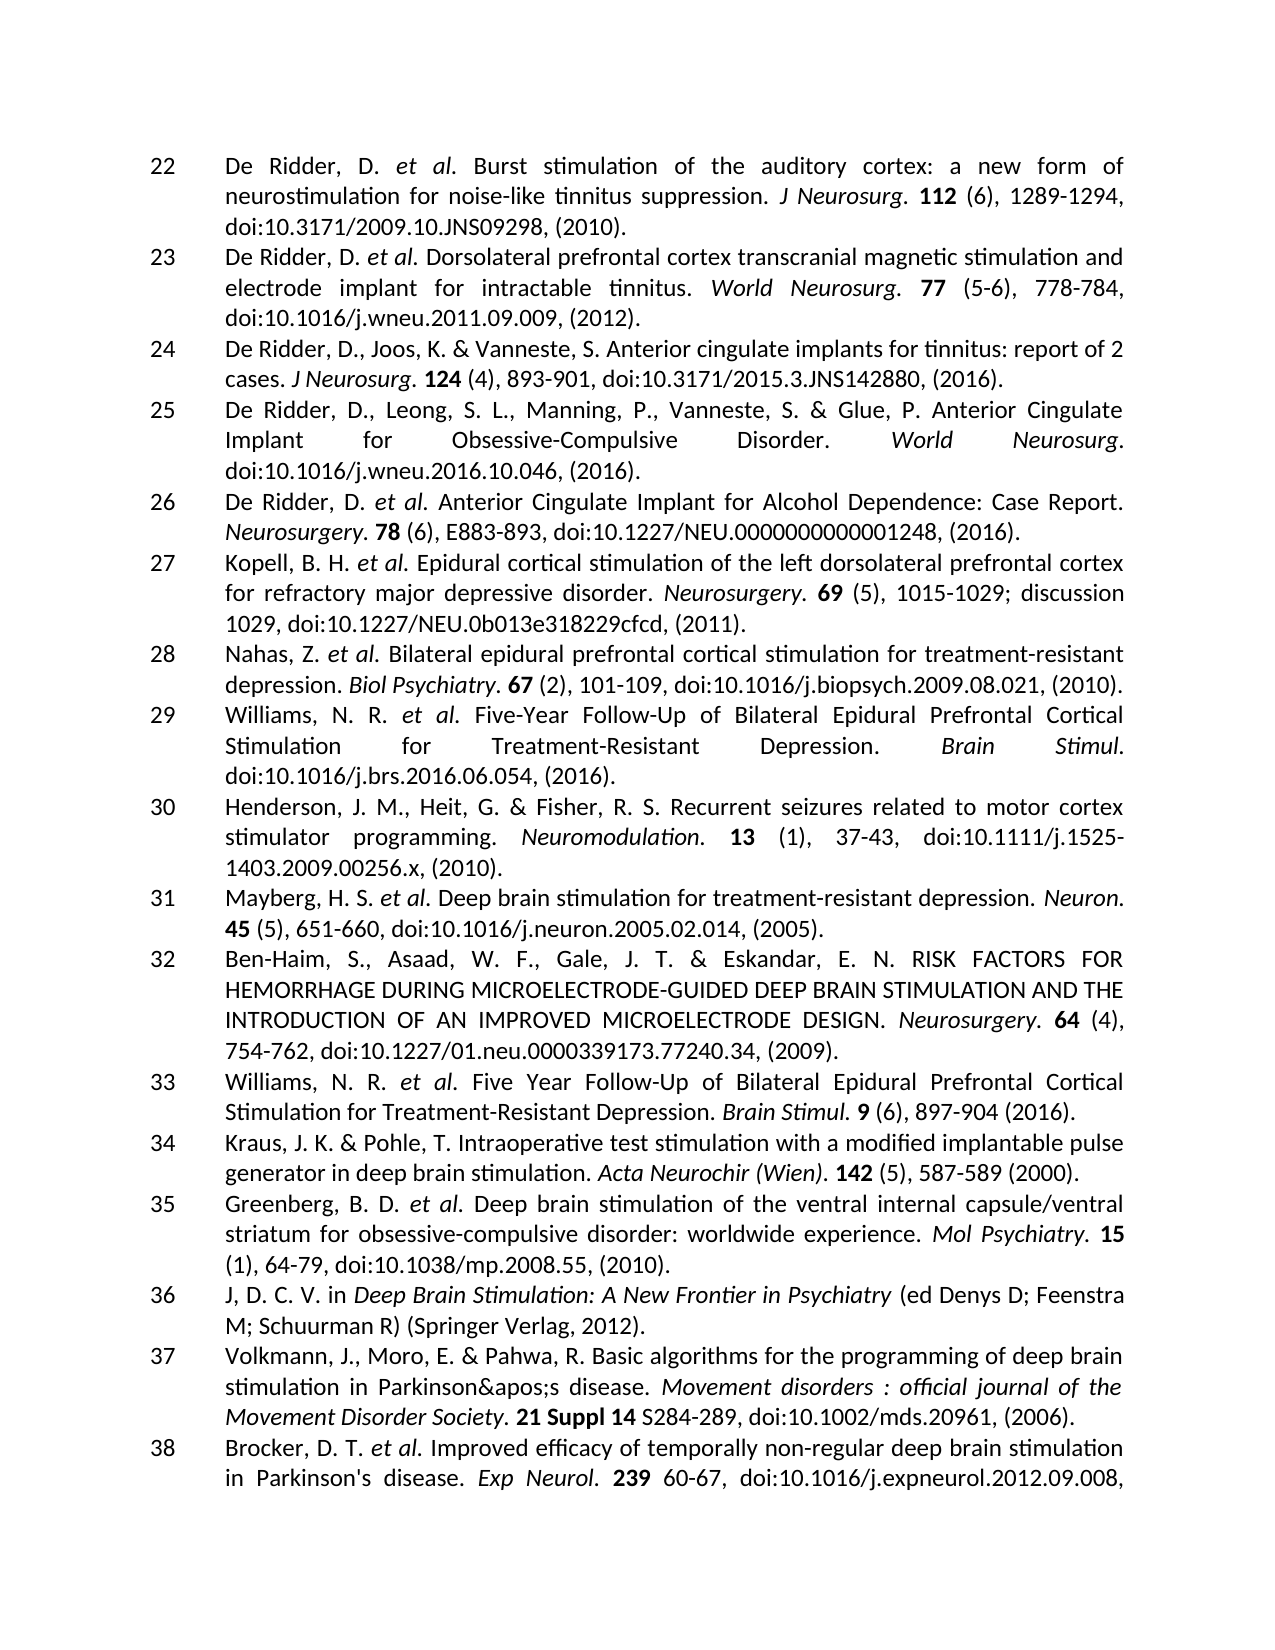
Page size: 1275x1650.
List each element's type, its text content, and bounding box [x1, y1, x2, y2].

text 35 Greenberg, B. D. et al. Deep brain stimulation of the ventral internal capsule/ventral striatum for obsessive-compulsive disorder: worldwide experience. Mol Psychiatry. 15 (1), 64-79, doi:10.1038/mp.2008.55, (2010). [150, 1188, 1125, 1279]
text 33 Williams, N. R. et al. Five Year Follow-Up of Bilateral Epidural Prefrontal Cortical Stimulation for Treatment-Resistant Depression. Brain Stimul. 9 (6), 897-904 (2016). [150, 1066, 1125, 1127]
text 37 Volkmann, J., Moro, E. & Pahwa, R. Basic algorithms for the programming of deep brain stimulation in Parkinson&apos;s disease. Movement disorders : official journal of the Movement Disorder Society. 21 Suppl 14 S284-289, doi:10.1002/mds.20961, (2006). [150, 1340, 1125, 1432]
text 29 Williams, N. R. et al. Five-Year Follow-Up of Bilateral Epidural Prefrontal Cortical Stimulation for Treatment-Resistant Depression. Brain Stimul. doi:10.1016/j.brs.2016.06.054, (2016). [150, 699, 1125, 791]
text 24 De Ridder, D., Joos, K. & Vanneste, S. Anterior cingulate implants for tinnitus: report of 2 cases. J Neurosurg. 124 (4), 893-901, doi:10.3171/2015.3.JNS142880, (2016). [150, 333, 1125, 394]
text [150, 1432, 1125, 1493]
text 22 De Ridder, D. et al. Burst stimulation of the auditory cortex: a new form of neurostimulation for noise-like tinnitus suppression. J Neurosurg. 112 (6), 1289-1294, doi:10.3171/2009.10.JNS09298, (2010). [150, 150, 1125, 242]
text 23 De Ridder, D. et al. Dorsolateral prefrontal cortex transcranial magnetic stimulation and electrode implant for intractable tinnitus. World Neurosurg. 77 (5-6), 778-784, doi:10.1016/j.wneu.2011.09.009, (2012). [150, 242, 1125, 333]
text 30 Henderson, J. M., Heit, G. & Fisher, R. S. Recurrent seizures related to motor cortex stimulator programming. Neuromodulation. 13 (1), 37-43, doi:10.1111/j.1525-1403.2009.00256.x, (2010). [150, 791, 1125, 882]
text 31 Mayberg, H. S. et al. Deep brain stimulation for treatment-resistant depression. Neuron. 45 (5), 651-660, doi:10.1016/j.neuron.2005.02.014, (2005). [150, 882, 1125, 943]
text 36 J, D. C. V. in Deep Brain Stimulation: A New Frontier in Psychiatry (ed Denys D; Feenstra M; Schuurman R) (Springer Verlag, 2012). [150, 1279, 1125, 1340]
text 34 Kraus, J. K. & Pohle, T. Intraoperative test stimulation with a modified implantable pulse generator in deep brain stimulation. Acta Neurochir (Wien). 142 (5), 587-589 (2000). [150, 1127, 1125, 1188]
text 25 De Ridder, D., Leong, S. L., Manning, P., Vanneste, S. & Glue, P. Anterior Cingulate Implant for Obsessive-Compulsive Disorder. World Neurosurg. doi:10.1016/j.wneu.2016.10.046, (2016). [150, 394, 1125, 486]
text 27 Kopell, B. H. et al. Epidural cortical stimulation of the left dorsolateral prefrontal cortex for refractory major depressive disorder. Neurosurgery. 69 (5), 1015-1029; discussion 1029, doi:10.1227/NEU.0b013e318229cfcd, (2011). [150, 547, 1125, 638]
text 26 De Ridder, D. et al. Anterior Cingulate Implant for Alcohol Dependence: Case Report. Neurosurgery. 78 (6), E883-893, doi:10.1227/NEU.0000000000001248, (2016). [150, 486, 1125, 547]
text 32 Ben-Haim, S., Asaad, W. F., Gale, J. T. & Eskandar, E. N. RISK FACTORS FOR HEMORRHAGE DURING MICROELECTRODE-GUIDED DEEP BRAIN STIMULATION AND THE INTRODUCTION OF AN IMPROVED MICROELECTRODE DESIGN. Neurosurgery. 64 (4), 754-762, doi:10.1227/01.neu.0000339173.77240.34, (2009). [150, 943, 1125, 1066]
text 28 Nahas, Z. et al. Bilateral epidural prefrontal cortical stimulation for treatment-resistant depression. Biol Psychiatry. 67 (2), 101-109, doi:10.1016/j.biopsych.2009.08.021, (2010). [150, 638, 1125, 699]
